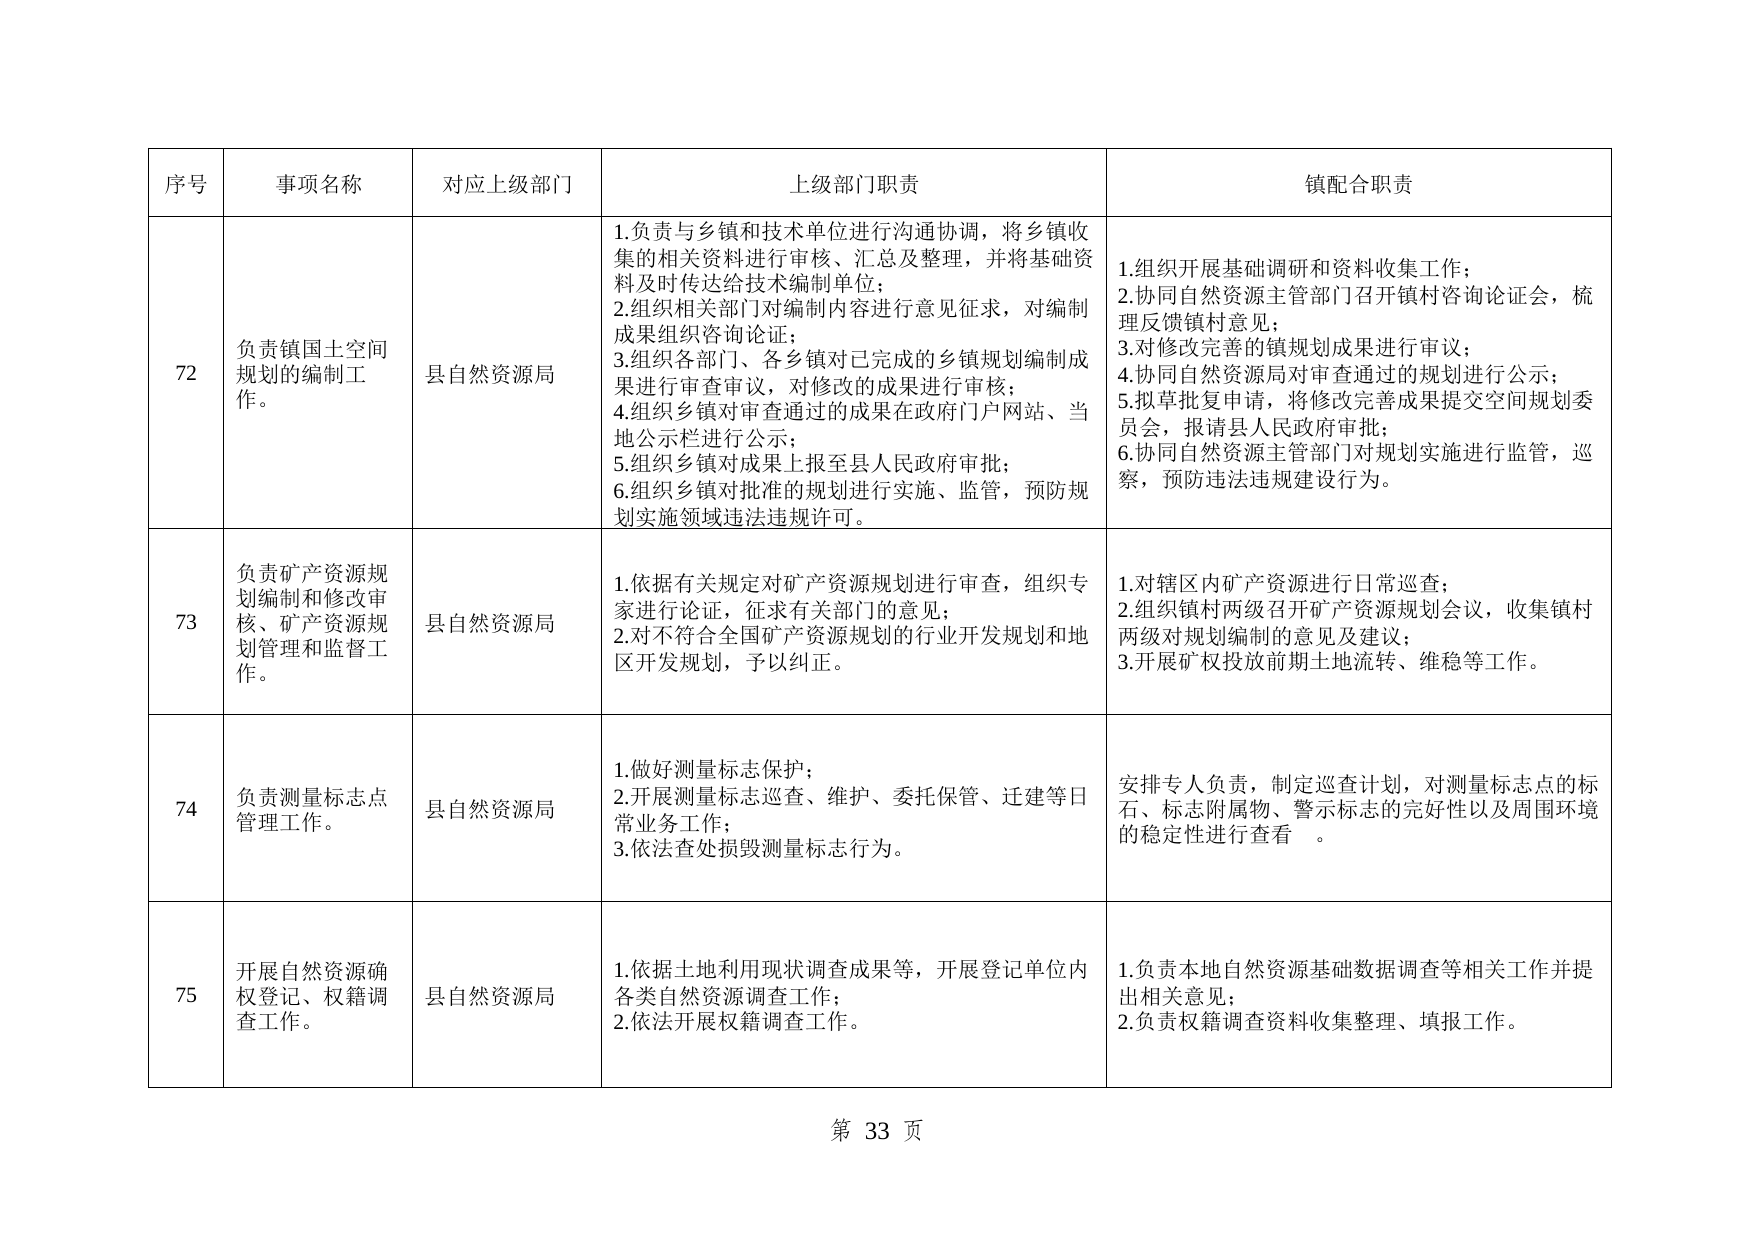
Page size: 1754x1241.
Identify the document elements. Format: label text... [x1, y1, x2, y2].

table_cell 县自然资源局 [413, 715, 601, 901]
table_cell 负责镇国土空间规划的编制工作。 [224, 217, 412, 528]
table_cell 县自然资源局 [413, 217, 601, 528]
table_cell 75 [149, 902, 223, 1087]
table_cell 1.做好测量标志保护； 2.开展测量标志巡查、维护、委托保管、迁建等日常业务工作； 3.依法查处损毁测量标志行为。 [602, 715, 1106, 901]
table_cell 县自然资源局 [413, 529, 601, 714]
table_cell 72 [149, 217, 223, 528]
table_header 镇配合职责 [1107, 149, 1611, 216]
table_cell 负责测量标志点管理工作。 [224, 715, 412, 901]
table_cell 县自然资源局 [413, 902, 601, 1087]
table_cell 安排专人负责，制定巡查计划，对测量标志点的标石、标志附属物、警示标志的完好性以及周围环境的稳定性进行查看 。 [1107, 715, 1611, 901]
table_header 上级部门职责 [602, 149, 1106, 216]
table_header 对应上级部门 [413, 149, 601, 216]
table_cell 1.组织开展基础调研和资料收集工作； 2.协同自然资源主管部门召开镇村咨询论证会，梳理反馈镇村意见； 3.对修改完善的镇规划成果进行审议； 4.协同自然资源局对审查通过的规划进行公示； 5.拟草批复申请，将修改完善成果提交空间规划委员会，报请县人民政府审批； 6.协同自然资源主管部门对规划实施进行监管，巡察，预防违法违规建设行为。 [1107, 217, 1611, 528]
table_cell 负责矿产资源规划编制和修改审核、矿产资源规划管理和监督工作。 [224, 529, 412, 714]
table_header 事项名称 [224, 149, 412, 216]
table_header 序号 [149, 149, 223, 216]
table_cell 开展自然资源确权登记、权籍调查工作。 [224, 902, 412, 1087]
table_cell 74 [149, 715, 223, 901]
table_cell 1.对辖区内矿产资源进行日常巡查； 2.组织镇村两级召开矿产资源规划会议，收集镇村两级对规划编制的意见及建议； 3.开展矿权投放前期土地流转、维稳等工作。 [1107, 529, 1611, 714]
table_cell 1.依据有关规定对矿产资源规划进行审查，组织专家进行论证，征求有关部门的意见； 2.对不符合全国矿产资源规划的行业开发规划和地区开发规划，予以纠正。 [602, 529, 1106, 714]
table_cell 1.负责与乡镇和技术单位进行沟通协调，将乡镇收集的相关资料进行审核、汇总及整理，并将基础资料及时传达给技术编制单位； 2.组织相关部门对编制内容进行意见征求，对编制成果组织咨询论证； 3.组织各部门、各乡镇对已完成的乡镇规划编制成果进行审查审议，对修改的成果进行审核； 4.组织乡镇对审查通过的成果在政府门户网站、当地公示栏进行公示； 5.组织乡镇对成果上报至县人民政府审批； 6.组织乡镇对批准的规划进行实施、监管，预防规划实施领域违法违规许可。 [602, 217, 1106, 528]
table_cell 73 [149, 529, 223, 714]
table_cell 1.负责本地自然资源基础数据调查等相关工作并提出相关意见； 2.负责权籍调查资料收集整理、填报工作。 [1107, 902, 1611, 1087]
table_cell 1.依据土地利用现状调查成果等，开展登记单位内各类自然资源调查工作； 2.依法开展权籍调查工作。 [602, 902, 1106, 1087]
